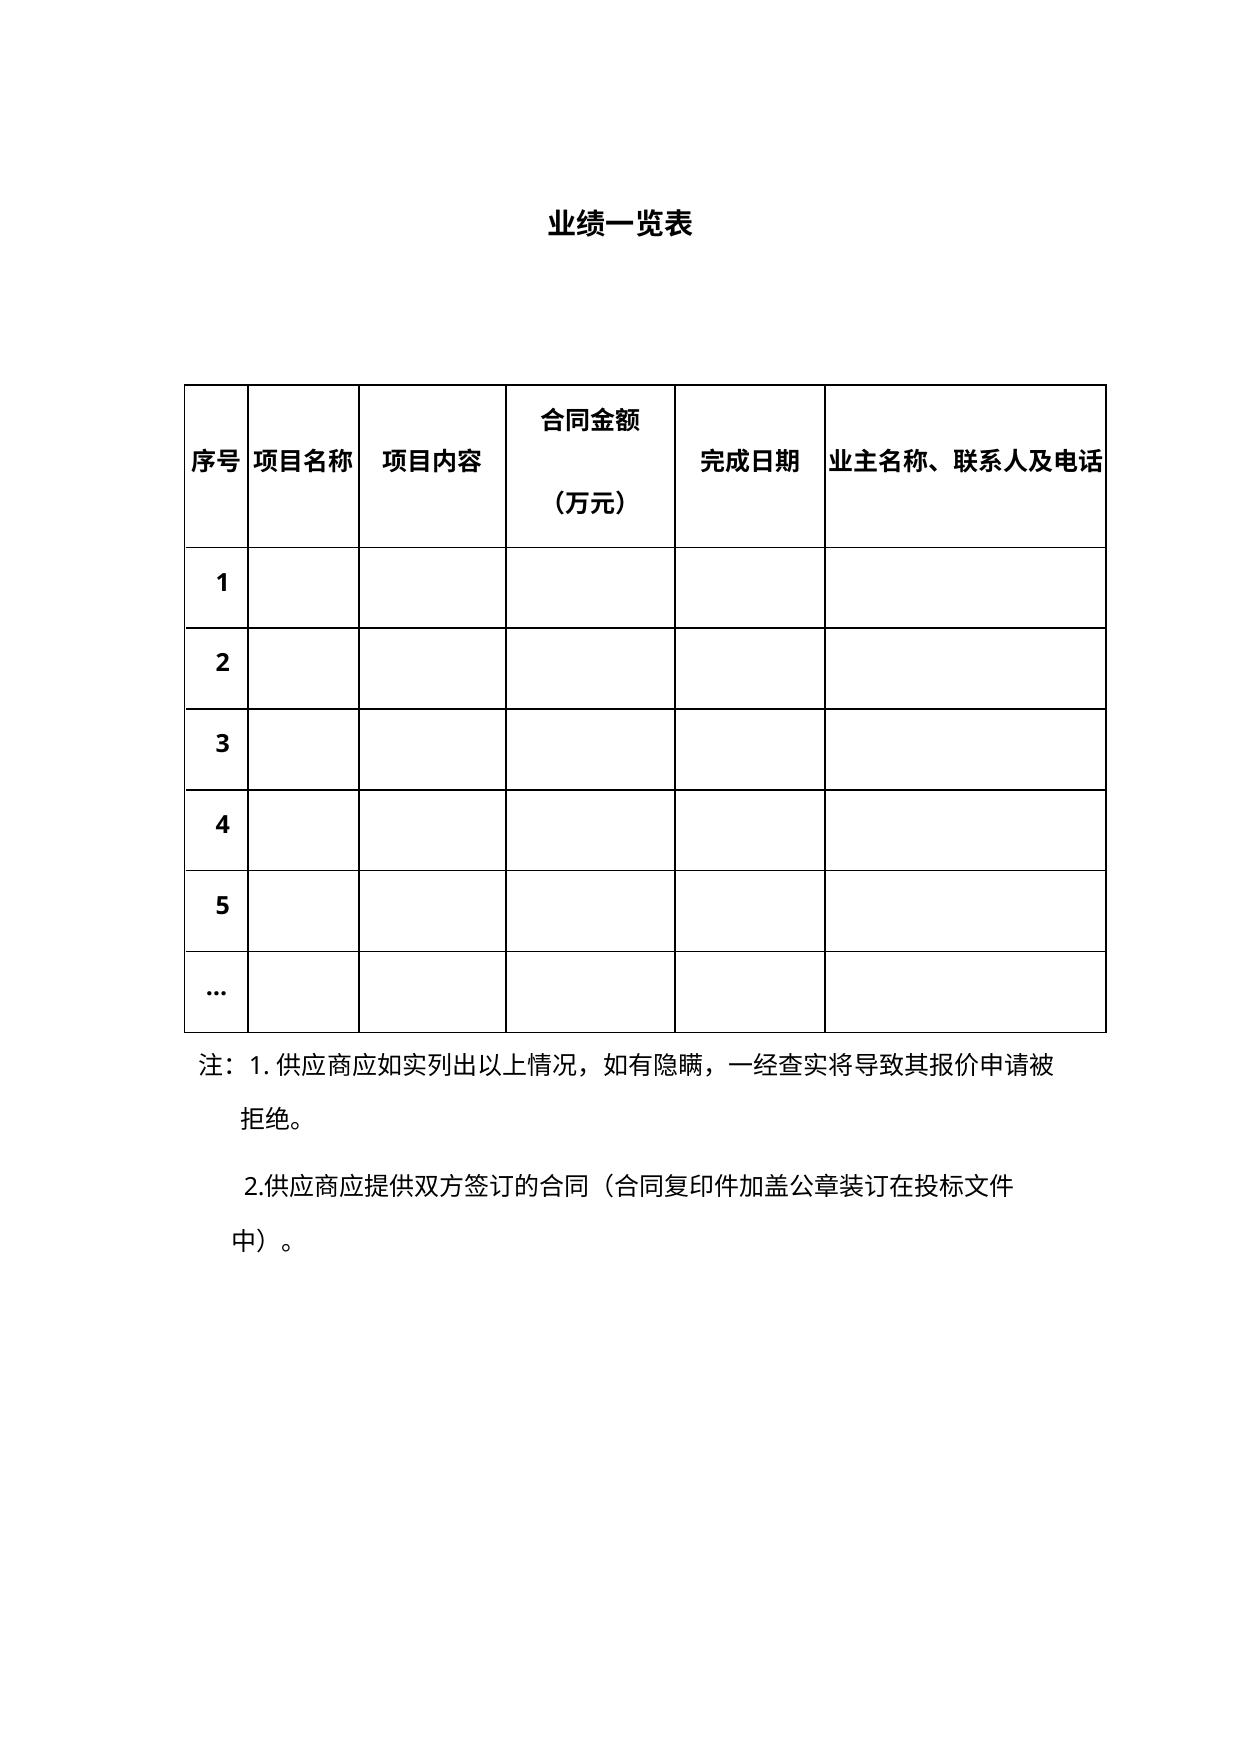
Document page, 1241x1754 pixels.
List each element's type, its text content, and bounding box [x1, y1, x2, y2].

table_cell 1 [185, 548, 247, 627]
table_cell [360, 548, 505, 627]
text 2.供应商应提供双方签订的合同（合同复印件加盖公章装订在投标文件中）。 [231, 1167, 1016, 1257]
table_cell [676, 629, 824, 708]
table_cell [507, 791, 674, 870]
table_cell [676, 710, 824, 789]
table_cell [360, 871, 505, 951]
table_cell [826, 952, 1105, 1031]
table_cell [826, 871, 1105, 951]
table_cell [826, 791, 1105, 870]
table_cell [826, 629, 1105, 708]
table_cell [676, 871, 824, 951]
table_cell [249, 710, 358, 789]
text 注：1. 供应商应如实列出以上情况，如有隐瞒，一经查实将导致其报价申请被拒绝。 [198, 1046, 1057, 1136]
table_header 合同金额 （万元） [507, 386, 674, 546]
table_cell [826, 710, 1105, 789]
table_cell [360, 952, 505, 1031]
subtitle 业绩一览表 [187, 189, 1053, 254]
table_cell 3 [185, 709, 247, 789]
table_cell [249, 791, 358, 870]
table_cell [360, 629, 505, 708]
table_cell 5 [185, 871, 247, 951]
table_cell 2 [185, 628, 247, 708]
table_header 序号 [185, 386, 247, 546]
table_cell [507, 710, 674, 789]
table_cell [360, 791, 505, 870]
table_cell [360, 710, 505, 789]
table_header 业主名称、联系人及电话 [826, 386, 1105, 546]
table_cell [249, 548, 358, 627]
table_header 项目名称 [249, 386, 358, 546]
table_cell 4 [185, 790, 247, 870]
table_cell [249, 871, 358, 951]
table_cell [507, 548, 674, 627]
table_cell … [185, 952, 247, 1031]
table_cell [507, 952, 674, 1031]
table_cell [826, 548, 1105, 627]
table_header 项目内容 [360, 386, 505, 546]
table_cell [249, 629, 358, 708]
table_header 完成日期 [676, 386, 824, 546]
table_cell [507, 871, 674, 951]
table_cell [507, 629, 674, 708]
table_cell [676, 791, 824, 870]
table_cell [676, 952, 824, 1031]
table_cell [249, 952, 358, 1031]
table_cell [676, 548, 824, 627]
